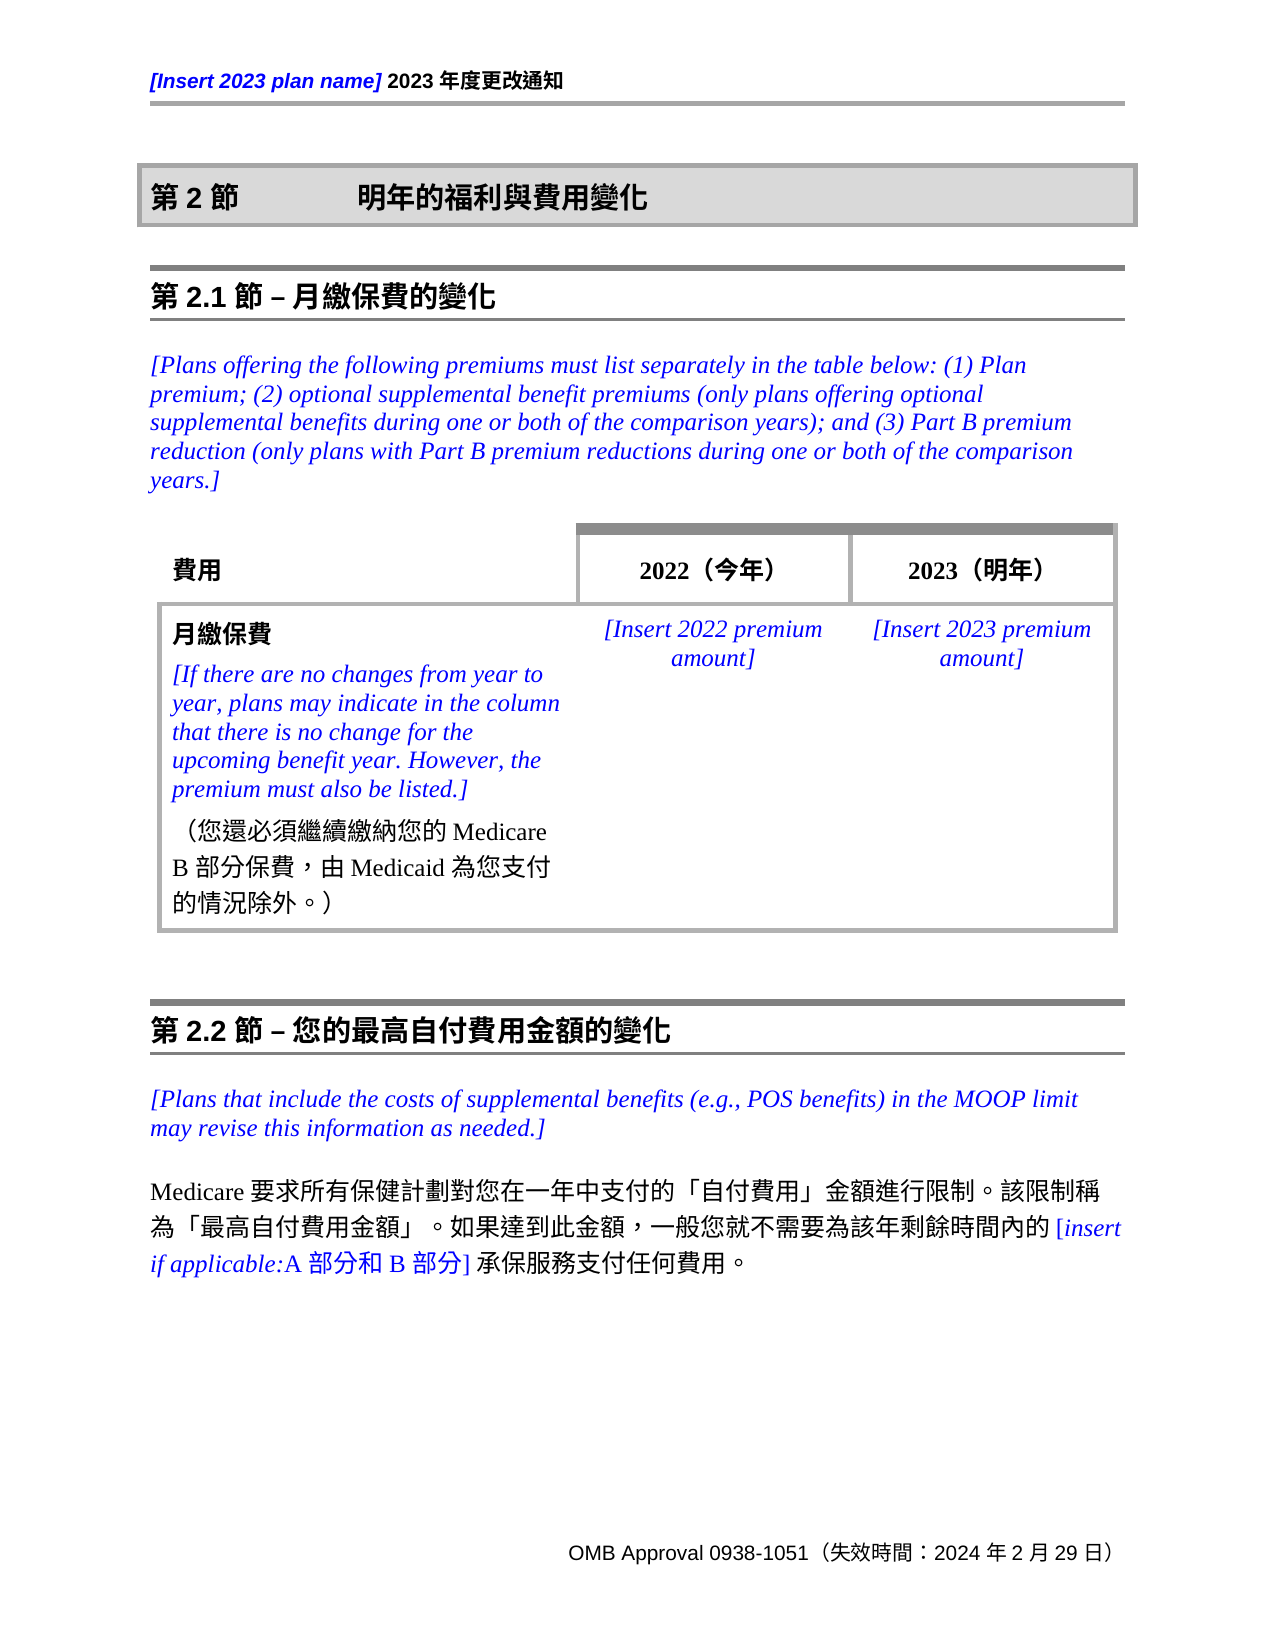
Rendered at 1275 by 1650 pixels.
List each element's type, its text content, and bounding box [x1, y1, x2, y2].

text [Plans that include the costs of supplemental benefits (e.g., POS benefits) in the MOOP limit may revise this information as needed.] [150, 1084, 1125, 1142]
table_header 2023（明年） [853, 535, 1113, 602]
subtitle 第 2.2 節 – 您的最高自付費用金額的變化 [150, 1006, 1125, 1052]
table_header 2022（今年） [580, 535, 848, 602]
table_cell 月繳保費 [If there are no changes from year to year, plans may indicate in the column that there is no change for the upcoming benefit year. However, the premium must also be listed.] （您還必須繼續繳納您的 Medicare B 部分保費，由 Medicaid 為您支付的情況除外。） [162, 606, 578, 928]
text Medicare 要求所有保健計劃對您在一年中支付的「自付費用」金額進行限制。該限制稱為「最高自付費用金額」。如果達到此金額，一般您就不需要為該年剩餘時間內的 [insert if applicable:A 部分和 B 部分] 承保服務支付任何費用。 [150, 1171, 1125, 1280]
table_cell [Insert 2022 premium amount] [578, 606, 851, 928]
text [Plans offering the following premiums must list separately in the table below: (1) Plan premium; (2) optional supplemental benefit premiums (only plans offering optional supplemental benefits during one or both of the comparison years); and (3) Part B premium reduction (only plans with Part B premium reductions during one or both of the comparison years.] [150, 350, 1125, 494]
subtitle 第 2 節 明年的福利與費用變化 [142, 168, 1133, 223]
table_header 費用 [160, 523, 576, 602]
subtitle 第 2.1 節 – 月繳保費的變化 [150, 271, 1125, 318]
table_cell [Insert 2023 premium amount] [851, 606, 1113, 928]
